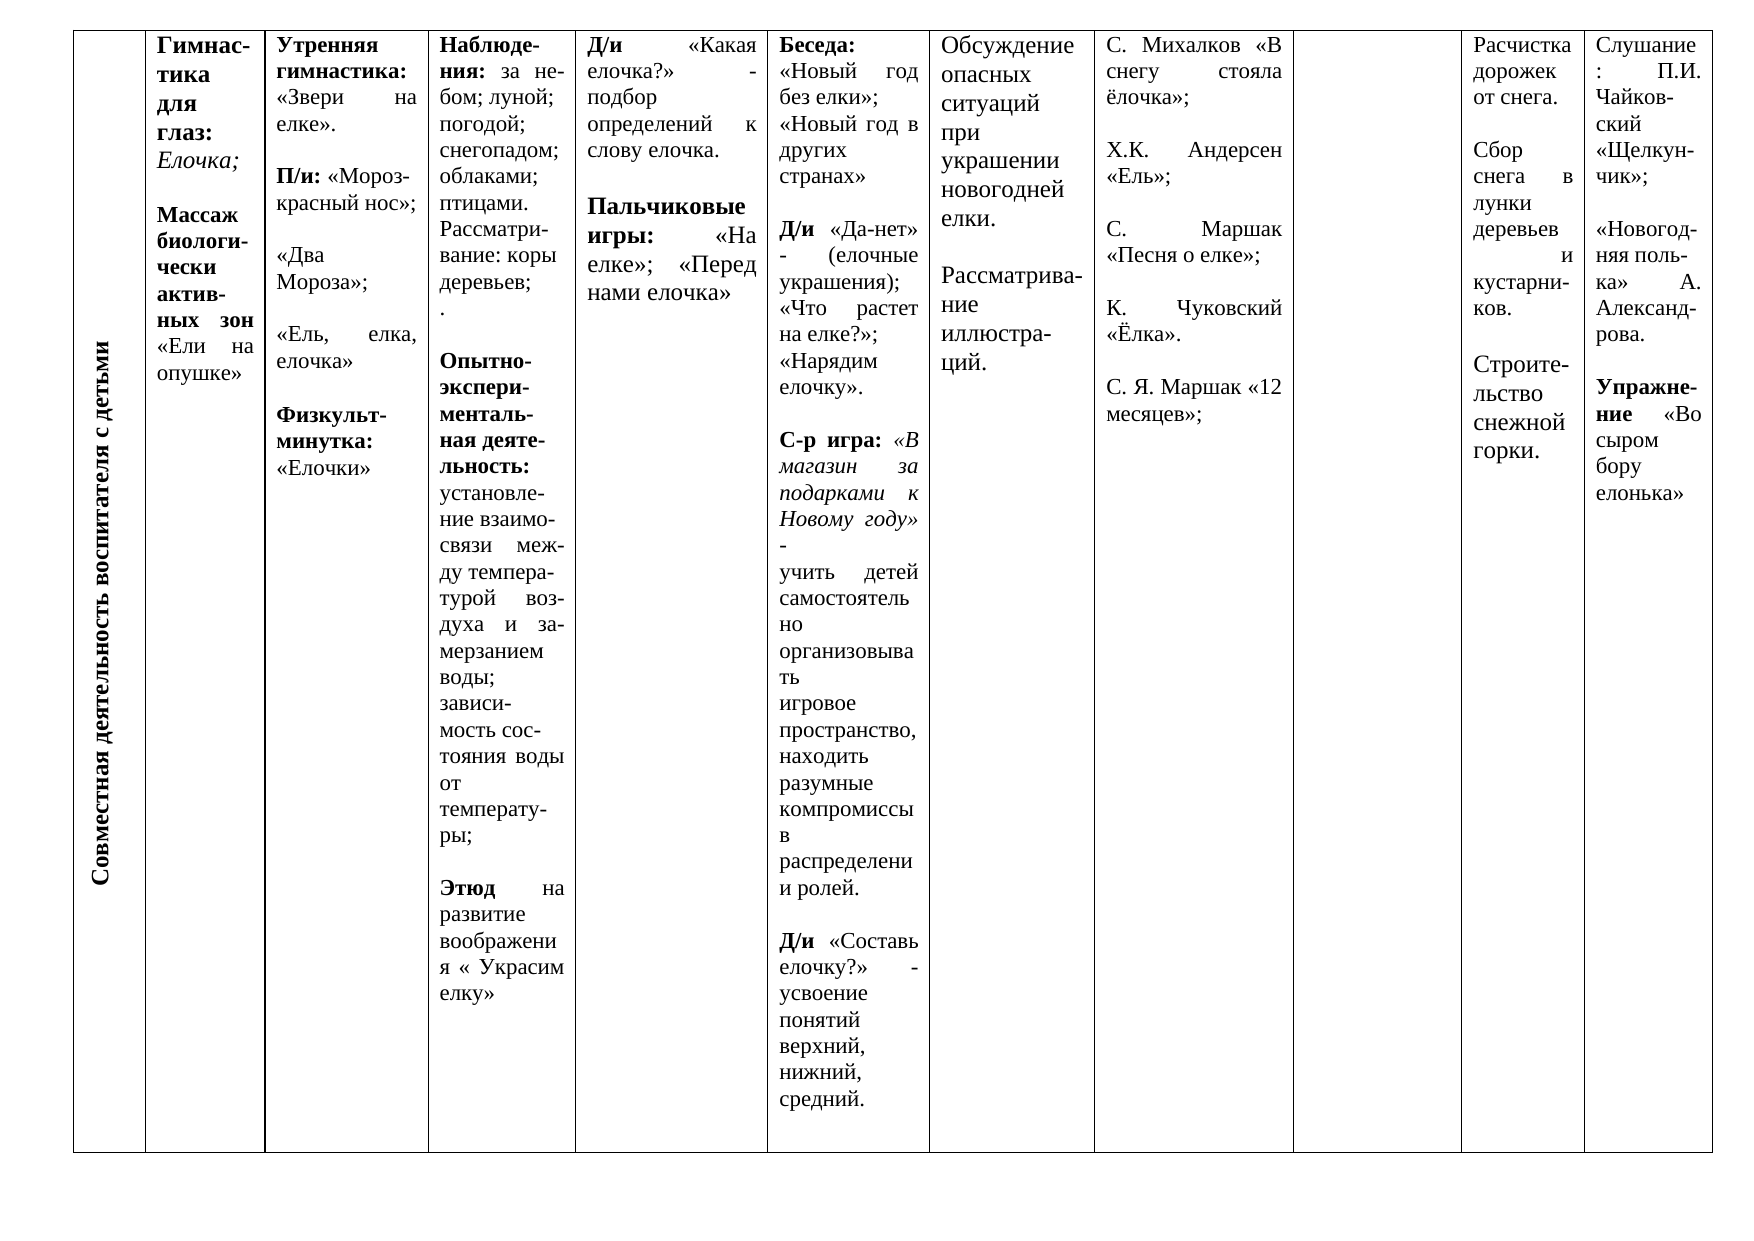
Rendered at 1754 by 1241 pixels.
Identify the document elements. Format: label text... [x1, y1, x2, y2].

table_cell Совместная деятельность воспитателя с детьми [74, 31, 145, 1152]
table_cell Расчистка дорожек от снега. Сбор снега в лунки деревьев и кустарни-ков. Строите- льство снежной горки. [1462, 31, 1584, 1152]
table_cell Д/и «Какая елочка?» - подбор определений к слову елочка. Пальчиковые игры: «На елке»; «Перед нами елочка» [576, 31, 767, 1152]
table_cell Беседа: «Новый год без елки»; «Новый год в других странах» Д/и «Да-нет» - (елочные украшения); «Что растет на елке?»; «Нарядим елочку». С-р игра: «В магазин за подарками к Новому году» - учить детей самостоятельно организовывать игровое пространство, находить разумные компромиссы в распределении ролей. Д/и «Составь елочку?» - усвоение понятий верхний, нижний, средний. [768, 31, 929, 1152]
table_cell Утренняя гимнастика: «Звери на елке». П/и: «Мороз- красный нос»; «Два Мороза»; «Ель, елка, елочка» Физкульт- минутка: «Елочки» [266, 31, 428, 1152]
table_cell Слушание: П.И. Чайков-ский «Щелкун- чик»; «Новогод- няя поль- ка» А. Александ- рова. Упражне- ние «Во сыром бору елонька» [1585, 31, 1712, 1152]
table_cell Наблюде- ния: за не- бом; луной; погодой; снегопадом; облаками; птицами. Рассматри- вание: коры деревьев; . Опытно- экспери-менталь- ная деяте- льность: установле- ние взаимо- связи меж-ду темпера- турой воз-духа и за-мерзанием воды; зависи- мость сос- тояния воды от температу-ры; Этюд на развитие воображения « Украсим елку» [429, 31, 575, 1152]
table_cell Гимнас- тика для глаз: Елочка; Массаж биологи- чески актив- ных зон «Ели на опушке» [146, 31, 264, 1152]
table_cell С. Михалков «В снегу стояла ёлочка»; Х.К. Андерсен «Ель»; С. Маршак «Песня о елке»; К. Чуковский «Ёлка». С. Я. Маршак «12 месяцев»; [1095, 31, 1293, 1152]
table_cell [1294, 31, 1461, 1152]
table_cell Обсуждение опасных ситуаций при украшении новогодней елки. Рассматрива-ние иллюстра- ций. [930, 31, 1094, 1152]
